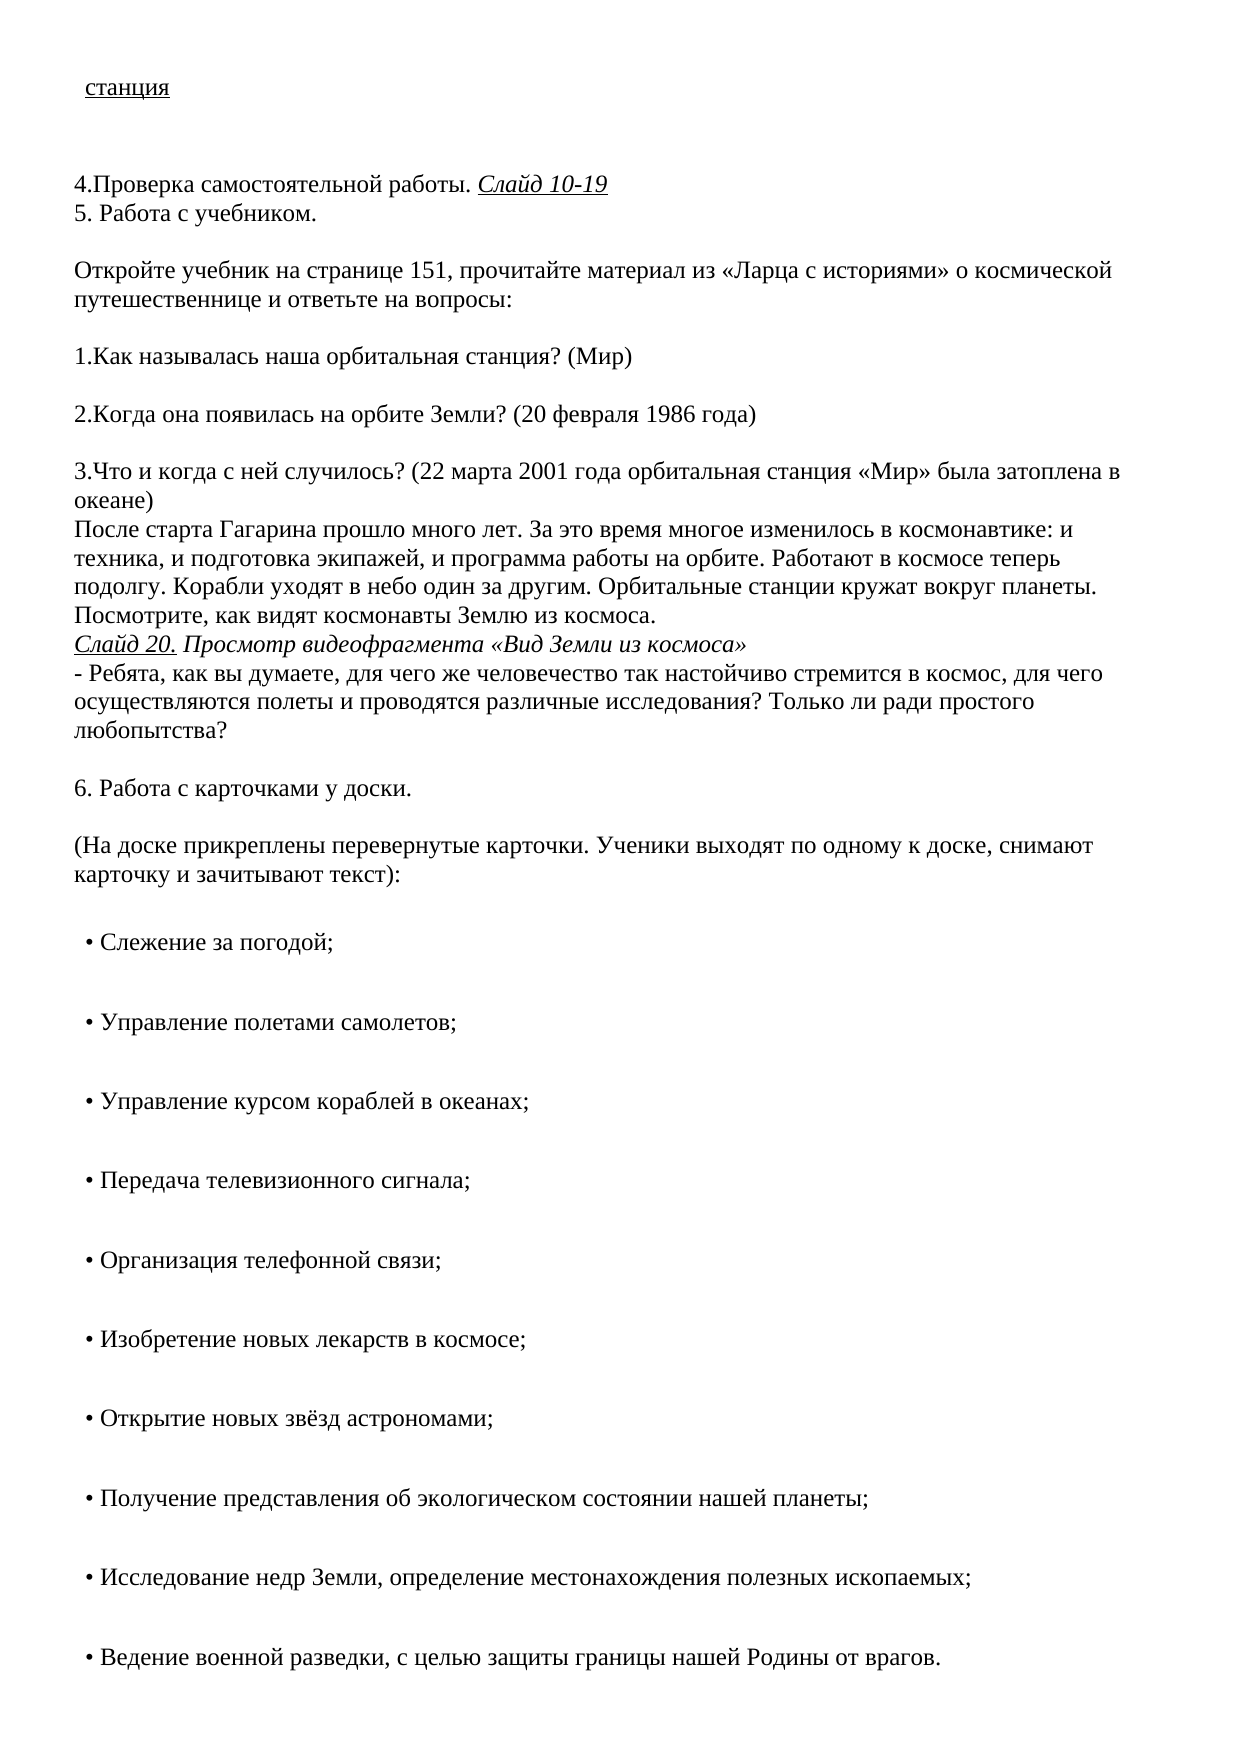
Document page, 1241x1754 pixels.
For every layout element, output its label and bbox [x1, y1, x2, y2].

table_header [72, 59, 1150, 1683]
